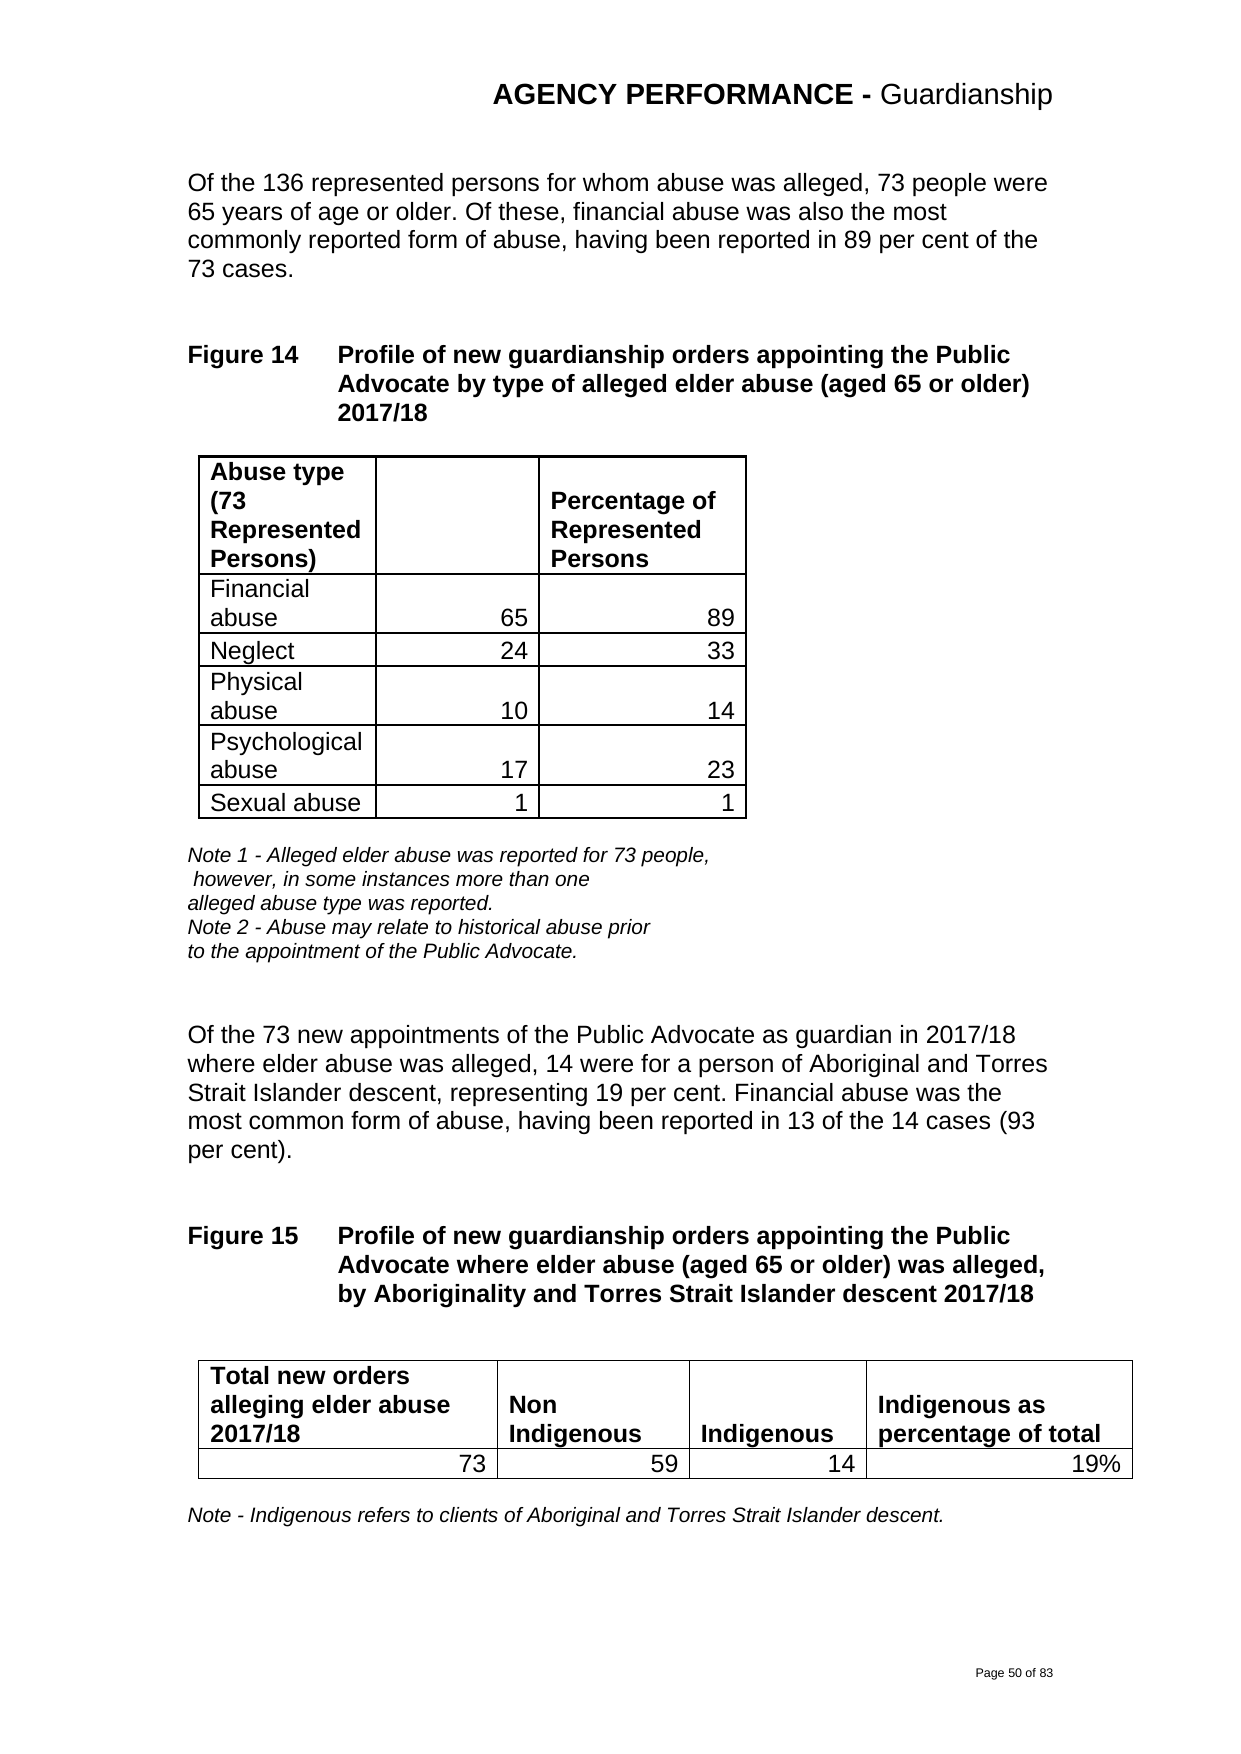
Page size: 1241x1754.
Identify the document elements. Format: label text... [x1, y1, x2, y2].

table_cell Financial abuse [200, 575, 375, 632]
table_header Percentage of Represented Persons [540, 458, 745, 572]
text however, in some instances more than one [187, 867, 1053, 891]
text AGENCY PERFORMANCE - Guardianship [187, 77, 1053, 110]
table_cell Neglect [200, 634, 375, 665]
table_cell Sexual abuse [200, 786, 375, 817]
table_cell 59 [498, 1449, 689, 1477]
table_cell 14 [690, 1449, 866, 1477]
table_cell 1 [540, 786, 745, 817]
text Of the 136 represented persons for whom abuse was alleged, 73 people were 65 years of age or older. Of these, financial abuse was also the most commonly reported form of abuse, having been reported in 89 per cent of the 73 cases. [187, 168, 1053, 283]
table_cell 1 [377, 786, 538, 817]
table_header Total new orders alleging elder abuse 2017/18 [199, 1361, 497, 1448]
text Figure 14 Profile of new guardianship orders appointing the Public Advocate by type of alleged elder abuse (aged 65 or older) 2017/18 [187, 340, 1053, 427]
table_cell Psychological abuse [200, 726, 375, 784]
table_cell 14 [540, 667, 745, 724]
table_cell 10 [377, 667, 538, 724]
table_header Abuse type (73 Represented Persons) [200, 458, 375, 572]
text to the appointment of the Public Advocate. [187, 939, 1053, 963]
text Note - Indigenous refers to clients of Aboriginal and Torres Strait Islander descent. [187, 1502, 1053, 1526]
table_cell Physical abuse [200, 667, 375, 724]
text Note 1 - Alleged elder abuse was reported for 73 people, [187, 843, 1053, 867]
table_cell 19% [867, 1449, 1132, 1477]
table_cell 24 [377, 634, 538, 665]
text Figure 15 Profile of new guardianship orders appointing the Public Advocate where elder abuse (aged 65 or older) was alleged, by Aboriginality and Torres Strait Islander descent 2017/18 [187, 1221, 1053, 1308]
table_cell 65 [377, 575, 538, 632]
table_header Indigenous [690, 1361, 866, 1448]
table_cell 23 [540, 726, 745, 784]
text alleged abuse type was reported. [187, 891, 1053, 915]
table_cell 17 [377, 726, 538, 784]
table_header [377, 458, 538, 572]
table_header Non Indigenous [498, 1361, 689, 1448]
table_header Indigenous as percentage of total [867, 1361, 1132, 1448]
table_cell 89 [540, 575, 745, 632]
text Note 2 - Abuse may relate to historical abuse prior [187, 915, 1053, 939]
table_cell 73 [199, 1449, 497, 1477]
text Of the 73 new appointments of the Public Advocate as guardian in 2017/18 where elder abuse was alleged, 14 were for a person of Aboriginal and Torres Strait Islander descent, representing 19 per cent. Financial abuse was the most common form of abuse, having been reported in 13 of the 14 cases (93 per cent). [187, 1020, 1053, 1164]
table_cell 33 [540, 634, 745, 665]
